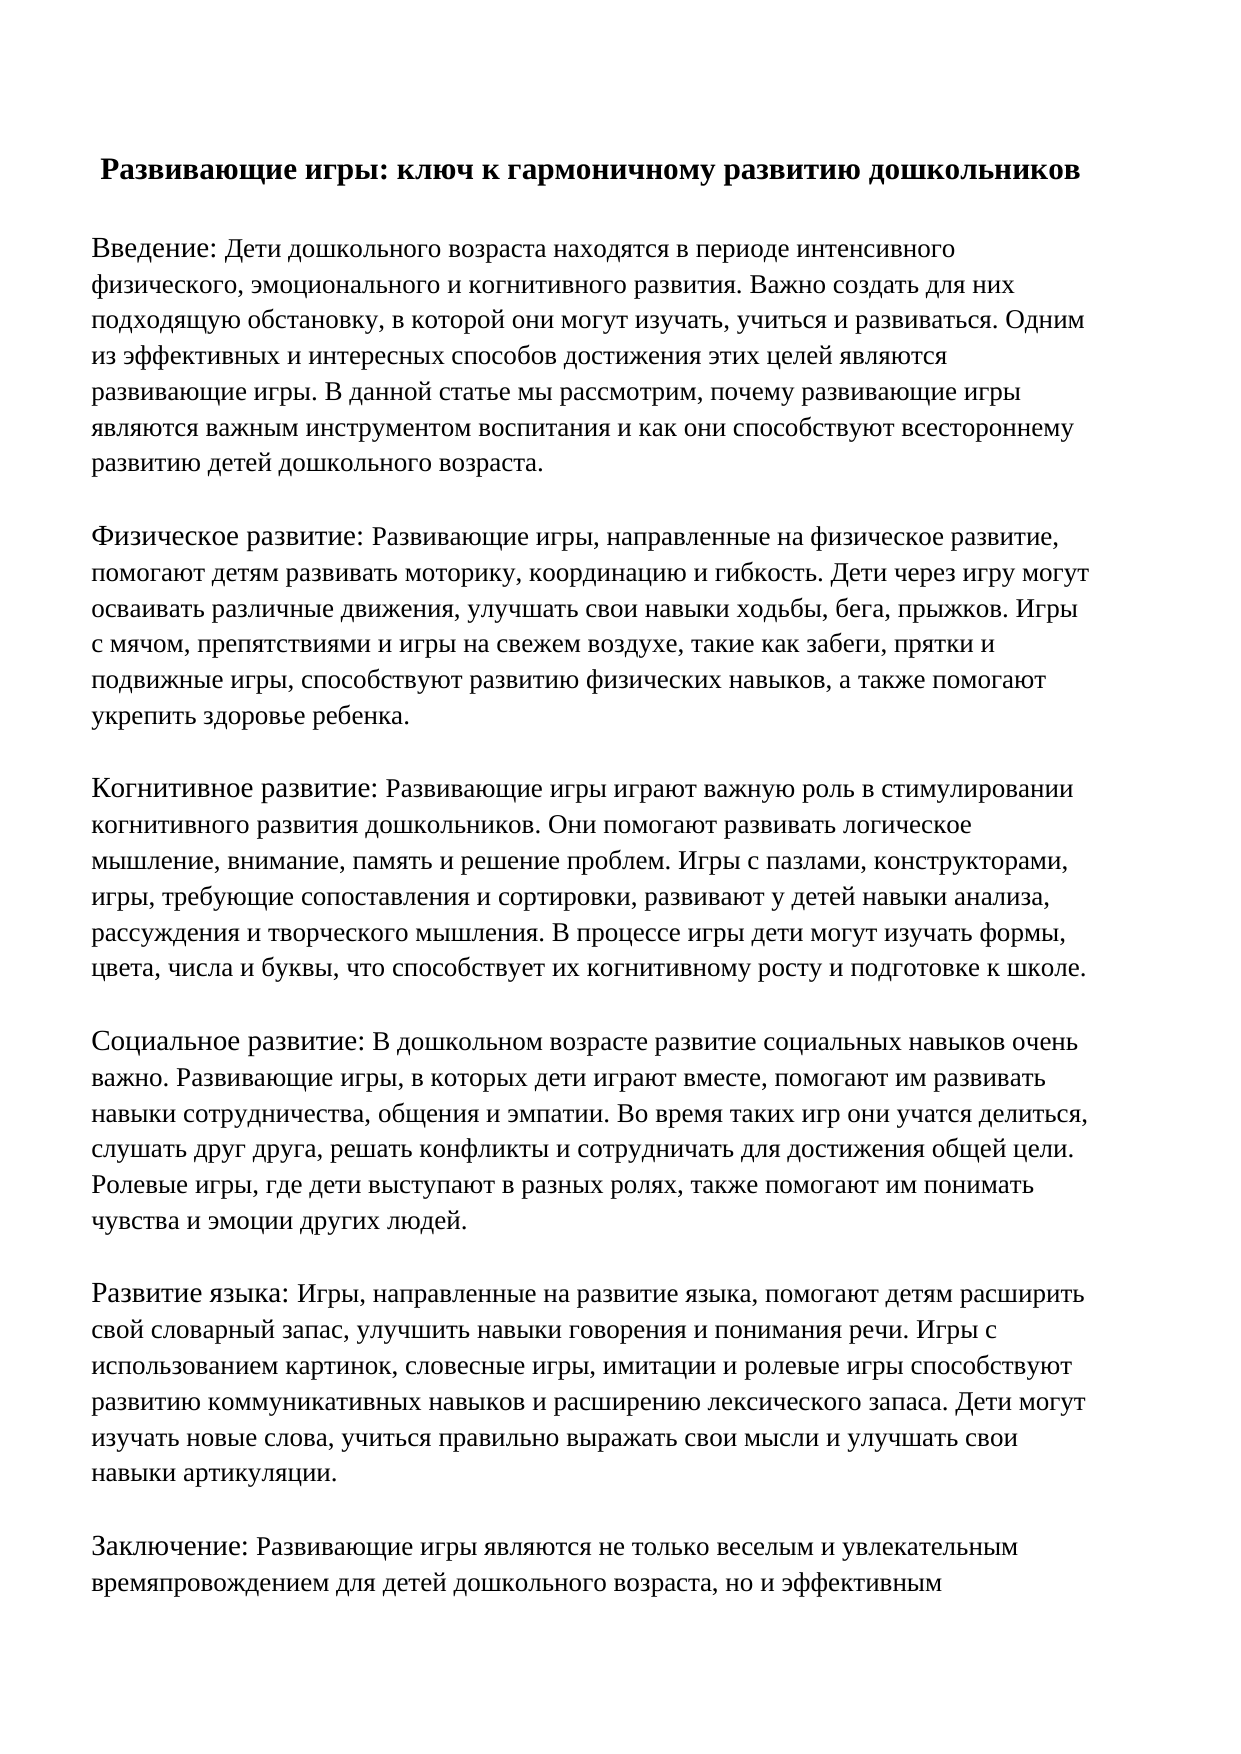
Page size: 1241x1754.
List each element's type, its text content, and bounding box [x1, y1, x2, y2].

text Введение: Дети дошкольного возраста находятся в периоде интенсивного физического, эмоционального и когнитивного развития. Важно создать для них подходящую обстановку, в которой они могут изучать, учиться и развиваться. Одним из эффективных и интересных способов достижения этих целей являются развивающие игры. В данной статье мы рассмотрим, почему развивающие игры являются важным инструментом воспитания и как они способствуют всестороннему развитию детей дошкольного возраста. [91, 230, 1090, 478]
text Развивающие игры: ключ к гармоничному развитию дошкольников [91, 150, 1090, 186]
text Развитие языка: Игры, направленные на развитие языка, помогают детям расширить свой словарный запас, улучшить навыки говорения и понимания речи. Игры с использованием картинок, словесные игры, имитации и ролевые игры способствуют развитию коммуникативных навыков и расширению лексического запаса. Дети могут изучать новые слова, учиться правильно выражать свои мысли и улучшать свои навыки артикуляции. [91, 1276, 1090, 1488]
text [91, 1528, 1090, 1597]
text Физическое развитие: Развивающие игры, направленные на физическое развитие, помогают детям развивать моторику, координацию и гибкость. Дети через игру могут осваивать различные движения, улучшать свои навыки ходьбы, бега, прыжков. Игры с мячом, препятствиями и игры на свежем воздухе, такие как забеги, прятки и подвижные игры, способствуют развитию физических навыков, а также помогают укрепить здоровье ребенка. [91, 518, 1090, 730]
text Когнитивное развитие: Развивающие игры играют важную роль в стимулировании когнитивного развития дошкольников. Они помогают развивать логическое мышление, внимание, память и решение проблем. Игры с пазлами, конструкторами, игры, требующие сопоставления и сортировки, развивают у детей навыки анализа, рассуждения и творческого мышления. В процессе игры дети могут изучать формы, цвета, числа и буквы, что способствует их когнитивному росту и подготовке к школе. [91, 771, 1090, 983]
text Социальное развитие: В дошкольном возрасте развитие социальных навыков очень важно. Развивающие игры, в которых дети играют вместе, помогают им развивать навыки сотрудничества, общения и эмпатии. Во время таких игр они учатся делиться, слушать друг друга, решать конфликты и сотрудничать для достижения общей цели. Ролевые игры, где дети выступают в разных ролях, также помогают им понимать чувства и эмоции других людей. [91, 1023, 1090, 1235]
